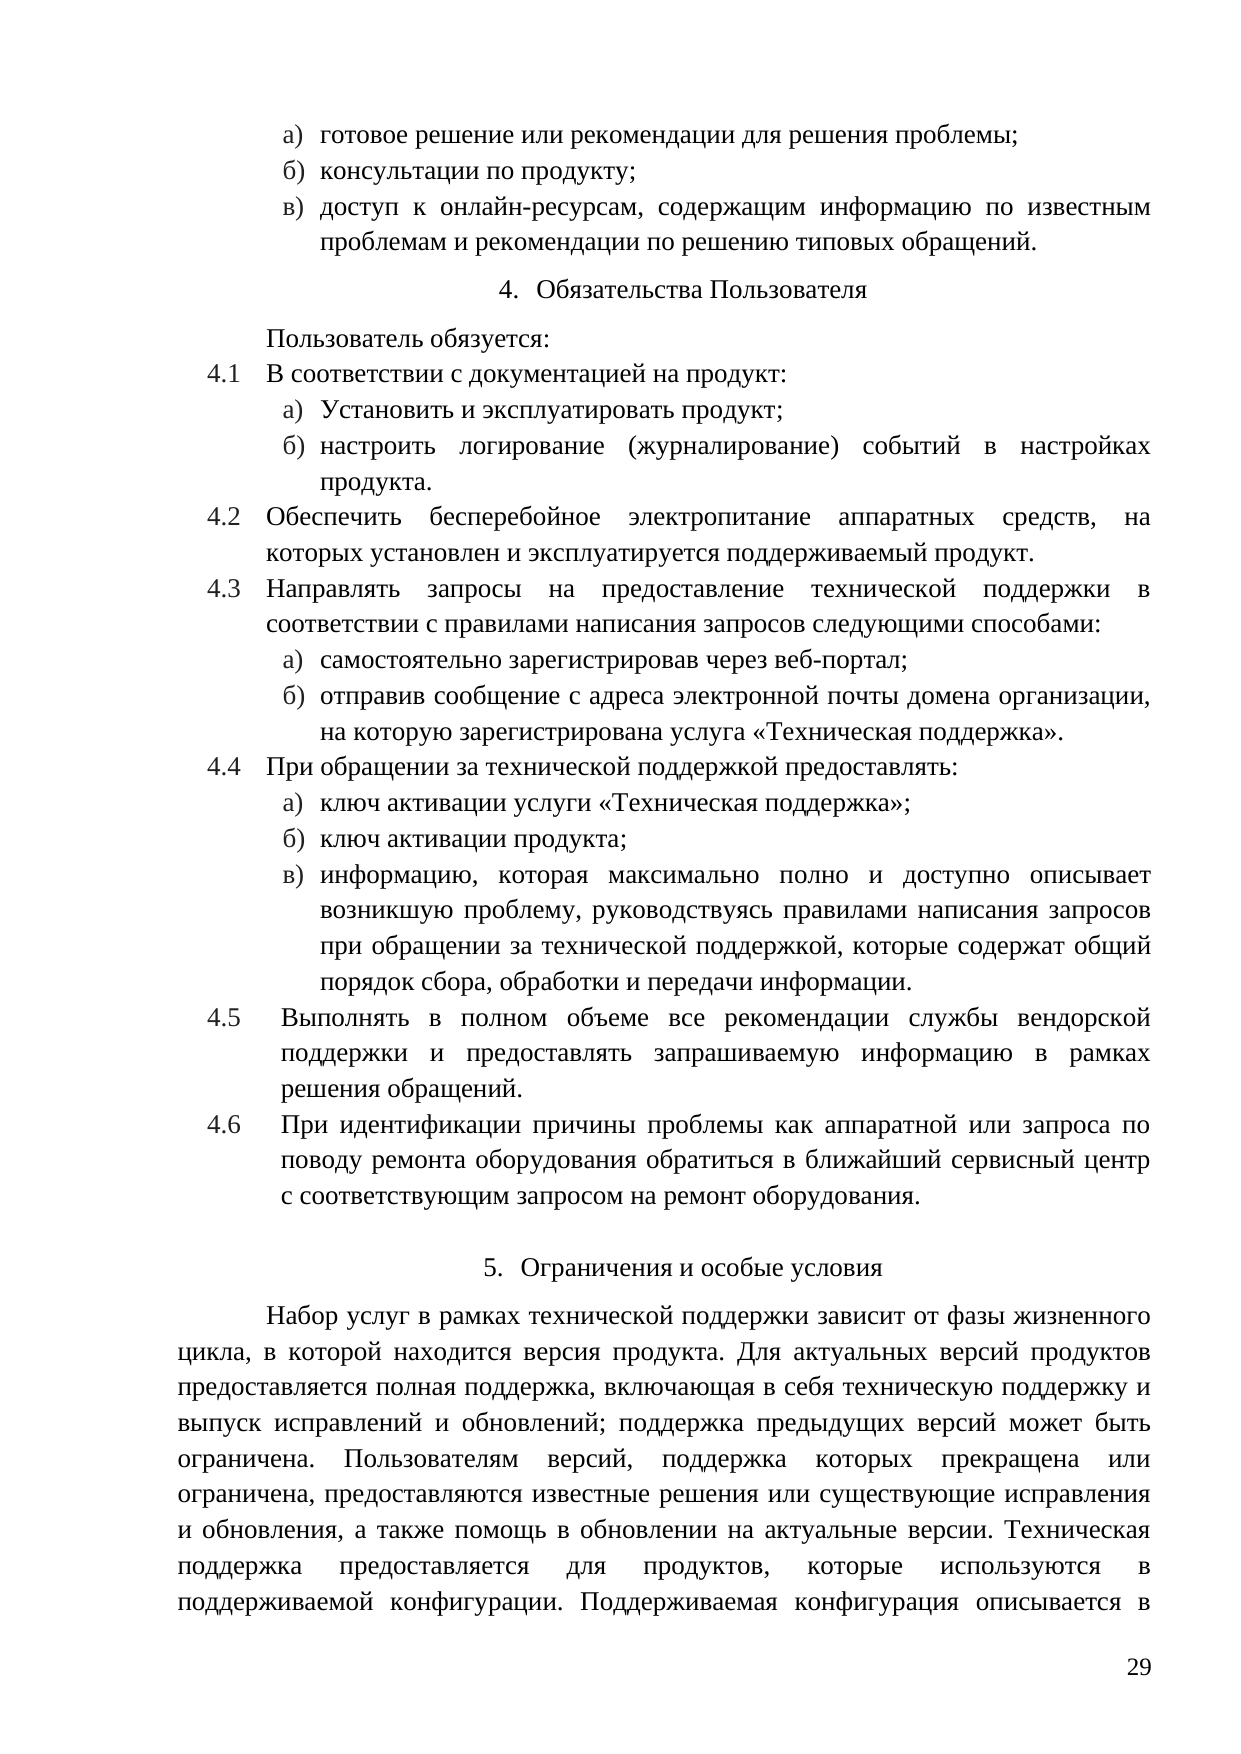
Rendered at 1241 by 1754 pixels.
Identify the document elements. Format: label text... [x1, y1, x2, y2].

list Ограничения и особые условия [214, 1251, 1152, 1282]
list ключ активации продукта; [282, 822, 1152, 853]
list При идентификации причины проблемы как аппаратной или запроса по поводу ремонта оборудования обратиться в ближайший сервисный центр с соответствующим запросом на ремонт оборудования. [207, 1108, 1152, 1210]
list В соответствии с документацией на продукт: [207, 357, 1152, 389]
list самостоятельно зарегистрировав через веб-портал; [282, 643, 1152, 674]
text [177, 1299, 1152, 1616]
list консультации по продукту; [282, 154, 1152, 185]
list Выполнять в полном объеме все рекомендации службы вендорской поддержки и предоставлять запрашиваемую информацию в рамках решения обращений. [207, 1001, 1152, 1103]
list готовое решение или рекомендации для решения проблемы; [282, 118, 1152, 149]
list Обеспечить бесперебойное электропитание аппаратных средств, на которых установлен и эксплуатируется поддерживаемый продукт. [207, 500, 1152, 567]
list отправив сообщение с адреса электронной почты домена организации, на которую зарегистрирована услуга «Техническая поддержка». [282, 679, 1152, 746]
list Установить и эксплуатировать продукт; [282, 393, 1152, 424]
list Обязательства Пользователя [214, 273, 1152, 305]
list настроить логирование (журналирование) событий в настройках продукта. [282, 429, 1152, 496]
list доступ к онлайн-ресурсам, содержащим информацию по известным проблемам и рекомендации по решению типовых обращений. [282, 189, 1152, 256]
text Пользователь обязуется: [177, 322, 1152, 353]
list При обращении за технической поддержкой предоставлять: [207, 751, 1152, 782]
list информацию, которая максимально полно и доступно описывает возникшую проблему, руководствуясь правилами написания запросов при обращении за технической поддержкой, которые содержат общий порядок сбора, обработки и передачи информации. [282, 858, 1152, 996]
list ключ активации услуги «Техническая поддержка»; [282, 786, 1152, 817]
list Направлять запросы на предоставление технической поддержки в соответствии с правилами написания запросов следующими способами: [207, 572, 1152, 639]
